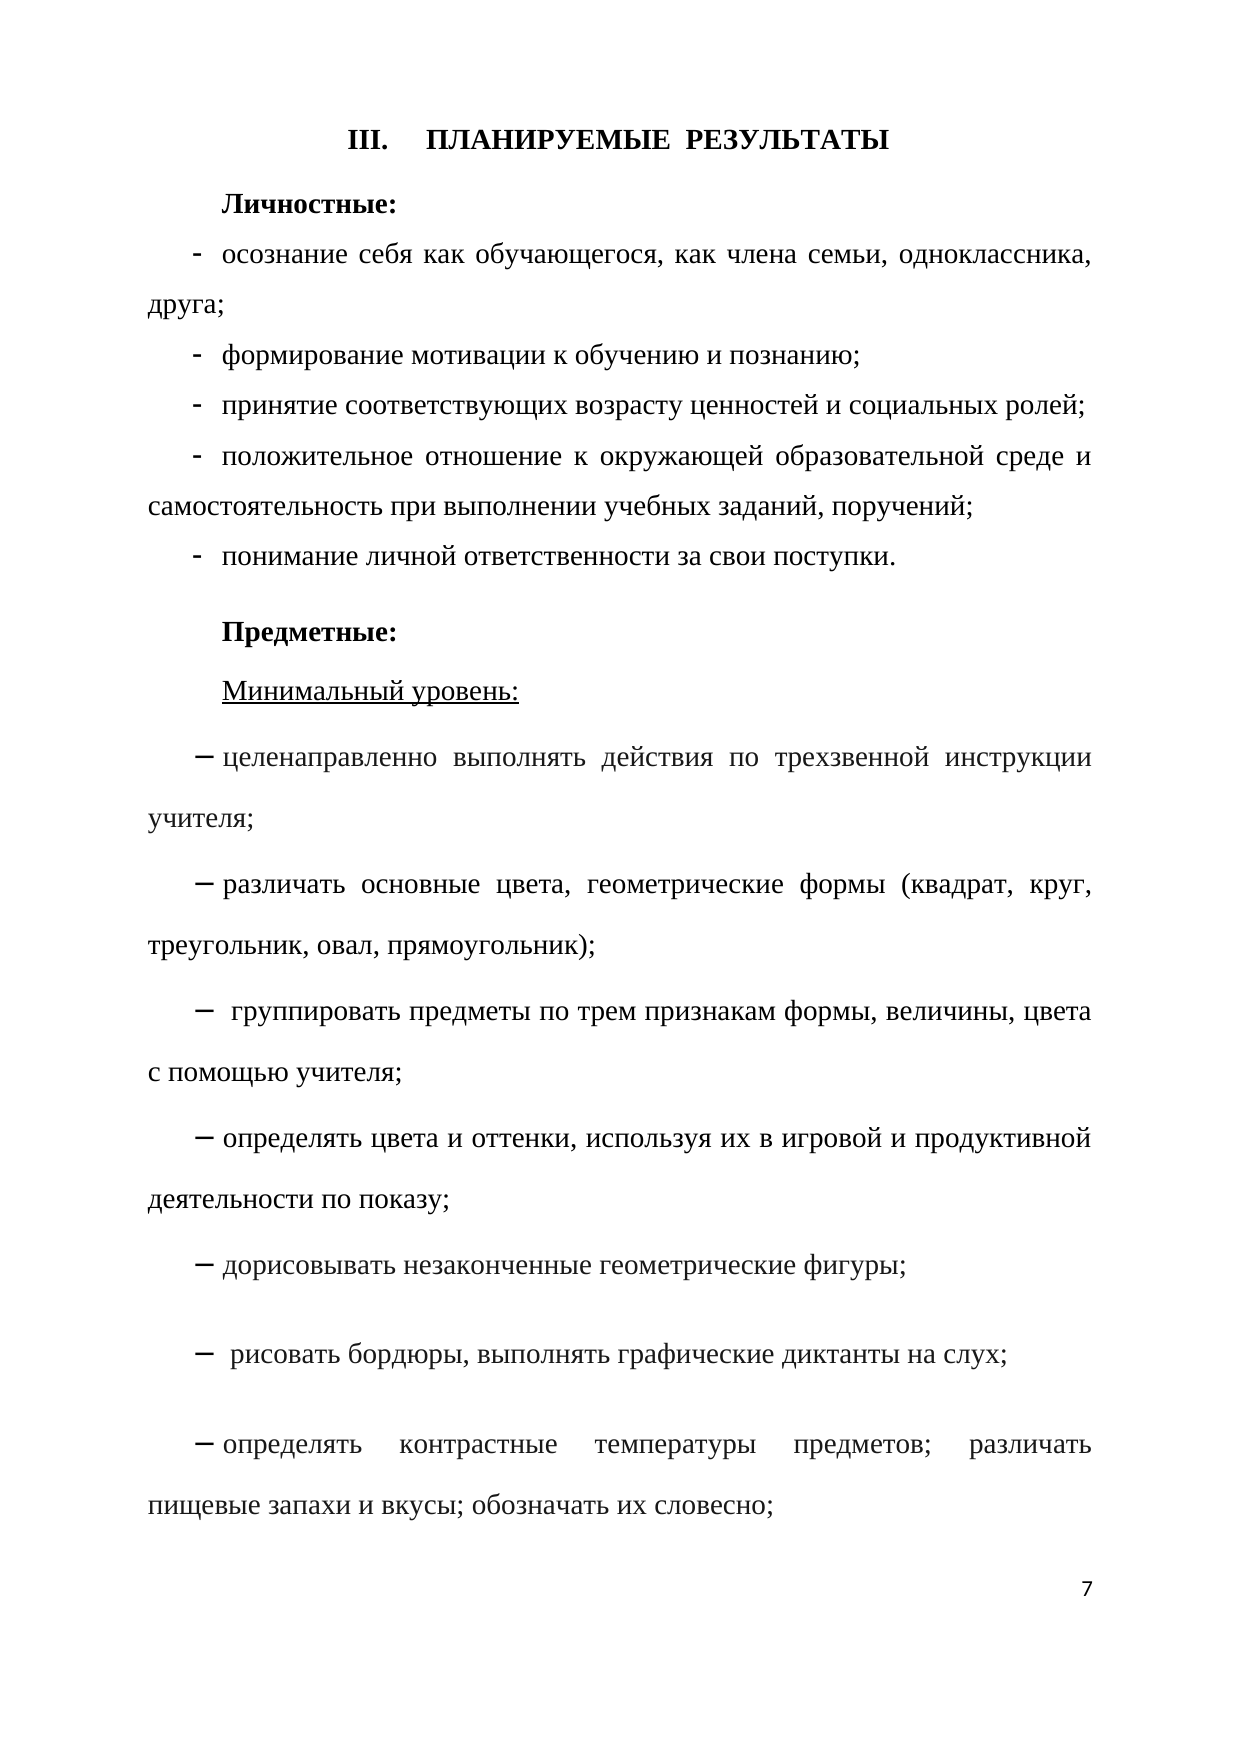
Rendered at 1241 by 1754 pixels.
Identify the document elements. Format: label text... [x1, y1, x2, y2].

list формирование мотивации к обучению и познанию; [148, 337, 1092, 371]
list группировать предметы по трем признакам формы, величины, цвета с помощью учителя; [148, 977, 1092, 1087]
list понимание личной ответственности за свои поступки. [148, 538, 1092, 572]
list определять контрастные температуры предметов; различать пищевые запахи и вкусы; обозначать их словесно; [148, 1410, 1092, 1521]
list целенаправленно выполнять действия по трехзвенной инструкции учителя; [148, 723, 1092, 834]
list осознание себя как обучающегося, как члена семьи, одноклассника, друга; [148, 236, 1092, 320]
list различать основные цвета, геометрические формы (квадрат, круг, треугольник, овал, прямоугольник); [148, 850, 1092, 961]
list рисовать бордюры, выполнять графические диктанты на слух; [148, 1321, 1092, 1381]
subtitle ПЛАНИРУЕМЫЕ РЕЗУЛЬТАТЫ [185, 122, 1092, 156]
list определять цвета и оттенки, используя их в игровой и продуктивной деятельности по показу; [148, 1104, 1092, 1214]
list положительное отношение к окружающей образовательной среде и самостоятельность при выполнении учебных заданий, поручений; [148, 438, 1092, 522]
text Предметные: [222, 614, 1092, 647]
text Минимальный уровень: [148, 673, 1092, 707]
text Личностные: [148, 186, 1092, 219]
list принятие соответствующих возрасту ценностей и социальных ролей; [148, 387, 1092, 421]
list дорисовывать незаконченные геометрические фигуры; [148, 1231, 1092, 1291]
